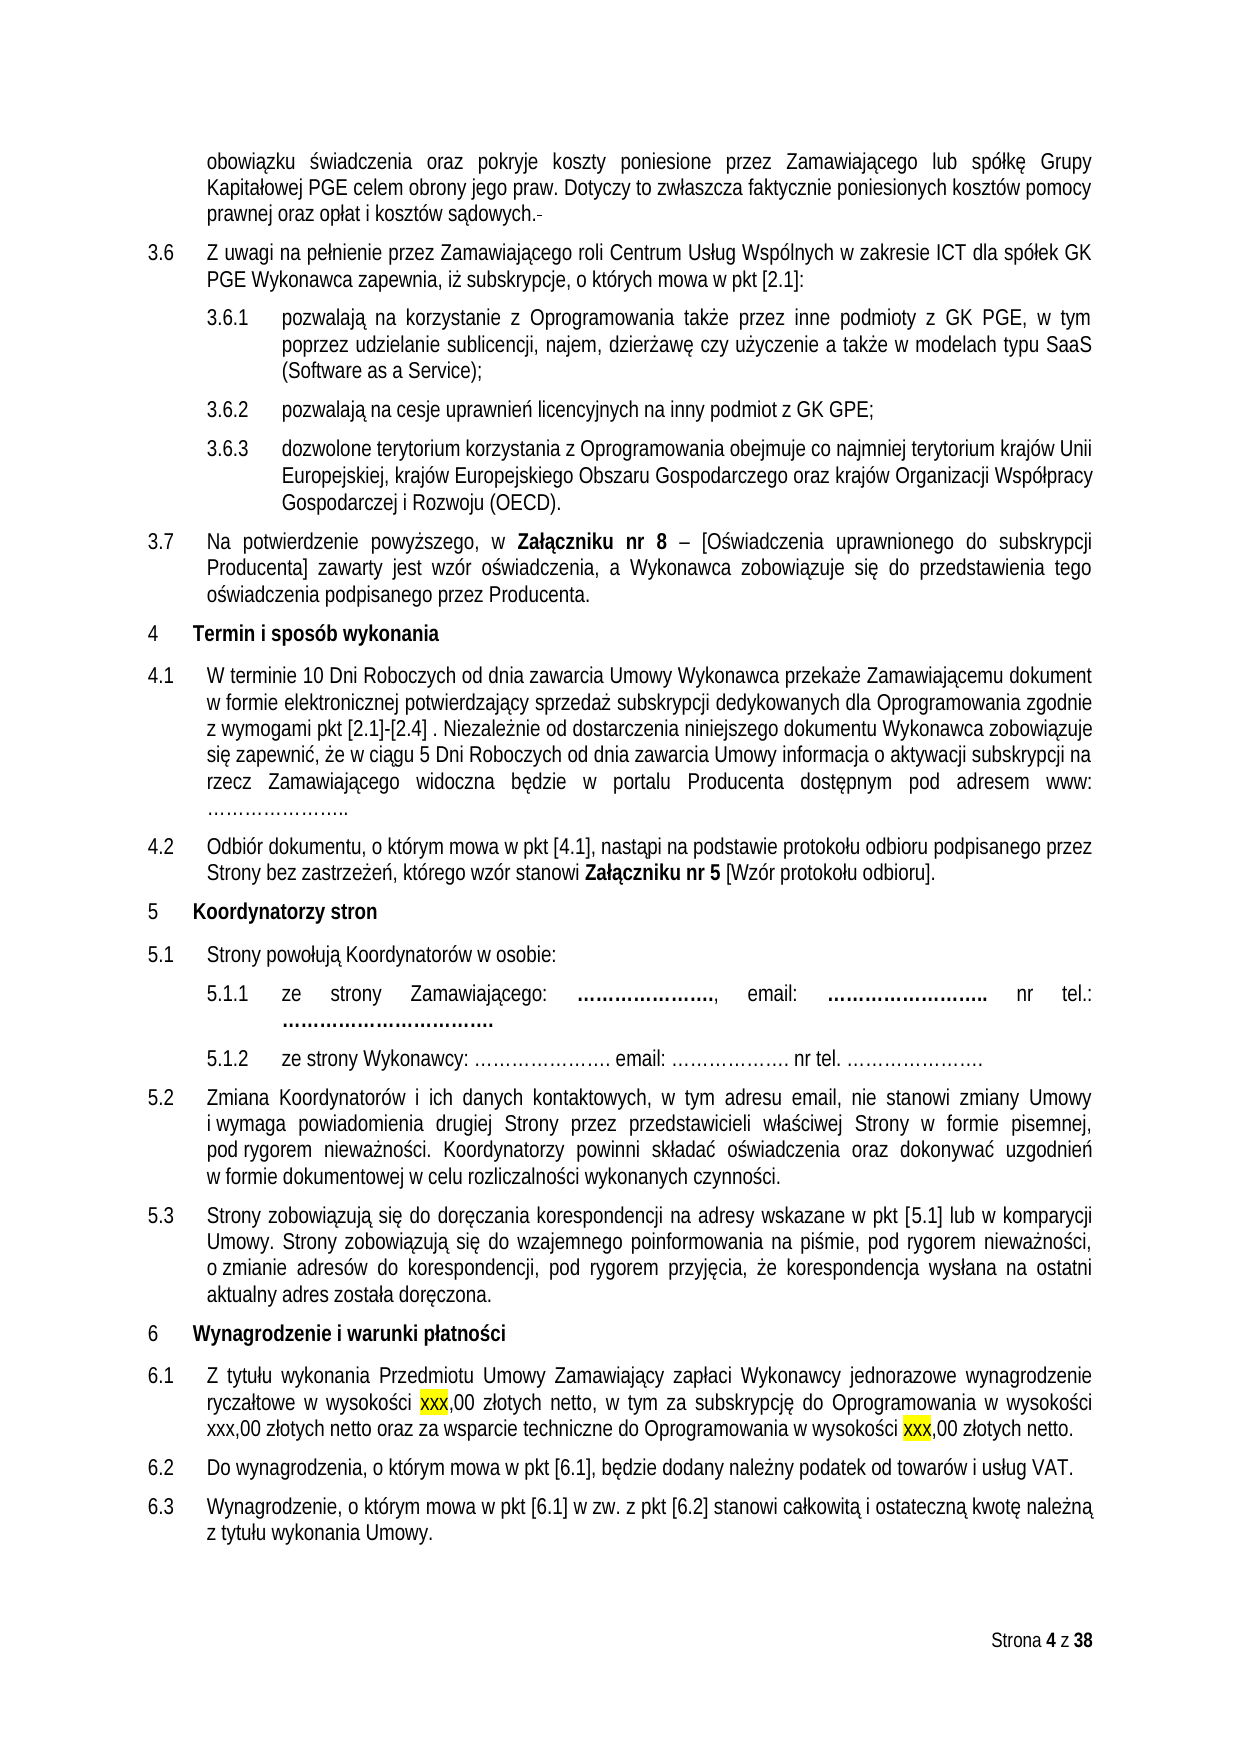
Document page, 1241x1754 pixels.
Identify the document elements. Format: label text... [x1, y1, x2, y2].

subtitle Wynagrodzenie i warunki płatności [148, 1319, 1093, 1346]
subtitle pozwalają na korzystanie z Oprogramowania także przez inne podmioty z GK PGE, w tym poprzez udzielanie sublicencji, najem, dzierżawę czy użyczenie a także w modelach typu SaaS (Software as a Service); [207, 304, 1093, 383]
subtitle dozwolone terytorium korzystania z Oprogramowania obejmuje co najmniej terytorium krajów Unii Europejskiej, krajów Europejskiego Obszaru Gospodarczego oraz krajów Organizacji Współpracy Gospodarczej i Rozwoju (OECD). [207, 435, 1093, 516]
subtitle W terminie 10 Dni Roboczych od dnia zawarcia Umowy Wykonawca przekaże Zamawiającemu dokument w formie elektronicznej potwierdzający sprzedaż subskrypcji dedykowanych dla Oprogramowania zgodnie z wymogami pkt [2.1]-[2.4] . Niezależnie od dostarczenia niniejszego dokumentu Wykonawca zobowiązuje się zapewnić, że w ciągu 5 Dni Roboczych od dnia zawarcia Umowy informacja o aktywacji subskrypcji na rzecz Zamawiającego widoczna będzie w portalu Producenta dostępnym pod adresem www: ………………….. [148, 662, 1093, 820]
subtitle Zmiana Koordynatorów i ich danych kontaktowych, w tym adresu email, nie stanowi zmiany Umowy i wymaga powiadomienia drugiej Strony przez przedstawicieli właściwej Strony w formie pisemnej, pod rygorem nieważności. Koordynatorzy powinni składać oświadczenia oraz dokonywać uzgodnień w formie dokumentowej w celu rozliczalności wykonanych czynności. [148, 1084, 1093, 1189]
subtitle pozwalają na cesje uprawnień licencyjnych na inny podmiot z GK GPE; [207, 396, 1093, 422]
subtitle ze strony Wykonawcy: …………………. email: ………………. nr tel. …………………. [207, 1045, 1093, 1071]
subtitle Odbiór dokumentu, o którym mowa w pkt [4.1], nastąpi na podstawie protokołu odbioru podpisanego przez Strony bez zastrzeżeń, którego wzór stanowi Załączniku nr 5 [Wzór protokołu odbioru]. [148, 833, 1093, 886]
subtitle Na potwierdzenie powyższego, w Załączniku nr 8 – [Oświadczenia uprawnionego do subskrypcji Producenta] zawarty jest wzór oświadczenia, a Wykonawca zobowiązuje się do przedstawienia tego oświadczenia podpisanego przez Producenta. [148, 528, 1093, 607]
subtitle Z uwagi na pełnienie przez Zamawiającego roli Centrum Usług Wspólnych w zakresie ICT dla spółek GK PGE Wykonawca zapewnia, iż subskrypcje, o których mowa w pkt [2.1]: [148, 239, 1093, 292]
subtitle Z tytułu wykonania Przedmiotu Umowy Zamawiający zapłaci Wykonawcy jednorazowe wynagrodzenie ryczałtowe w wysokości xxx,00 złotych netto, w tym za subskrypcję do Oprogramowania w wysokości xxx,00 złotych netto oraz za wsparcie techniczne do Oprogramowania w wysokości xxx,00 złotych netto. [148, 1362, 1093, 1441]
subtitle Termin i sposób wykonania [148, 619, 1093, 646]
subtitle Do wynagrodzenia, o którym mowa w pkt [6.1], będzie dodany należny podatek od towarów i usług VAT. [148, 1454, 1093, 1480]
subtitle Wynagrodzenie, o którym mowa w pkt [6.1] w zw. z pkt [6.2] stanowi całkowitą i ostateczną kwotę należną z tytułu wykonania Umowy. [148, 1493, 1093, 1545]
subtitle ze strony Zamawiającego: …………………., email: …………………….. nr tel.: ……………………………. [207, 980, 1093, 1032]
subtitle Strony zobowiązują się do doręczania korespondencji na adresy wskazane w pkt [5.1] lub w komparycji Umowy. Strony zobowiązują się do wzajemnego poinformowania na piśmie, pod rygorem nieważności, o zmianie adresów do korespondencji, pod rygorem przyjęcia, że korespondencja wysłana na ostatni aktualny adres została doręczona. [148, 1202, 1093, 1307]
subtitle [148, 148, 1093, 227]
subtitle Strony powołują Koordynatorów w osobie: [148, 941, 1093, 967]
subtitle Koordynatorzy stron [148, 898, 1093, 924]
